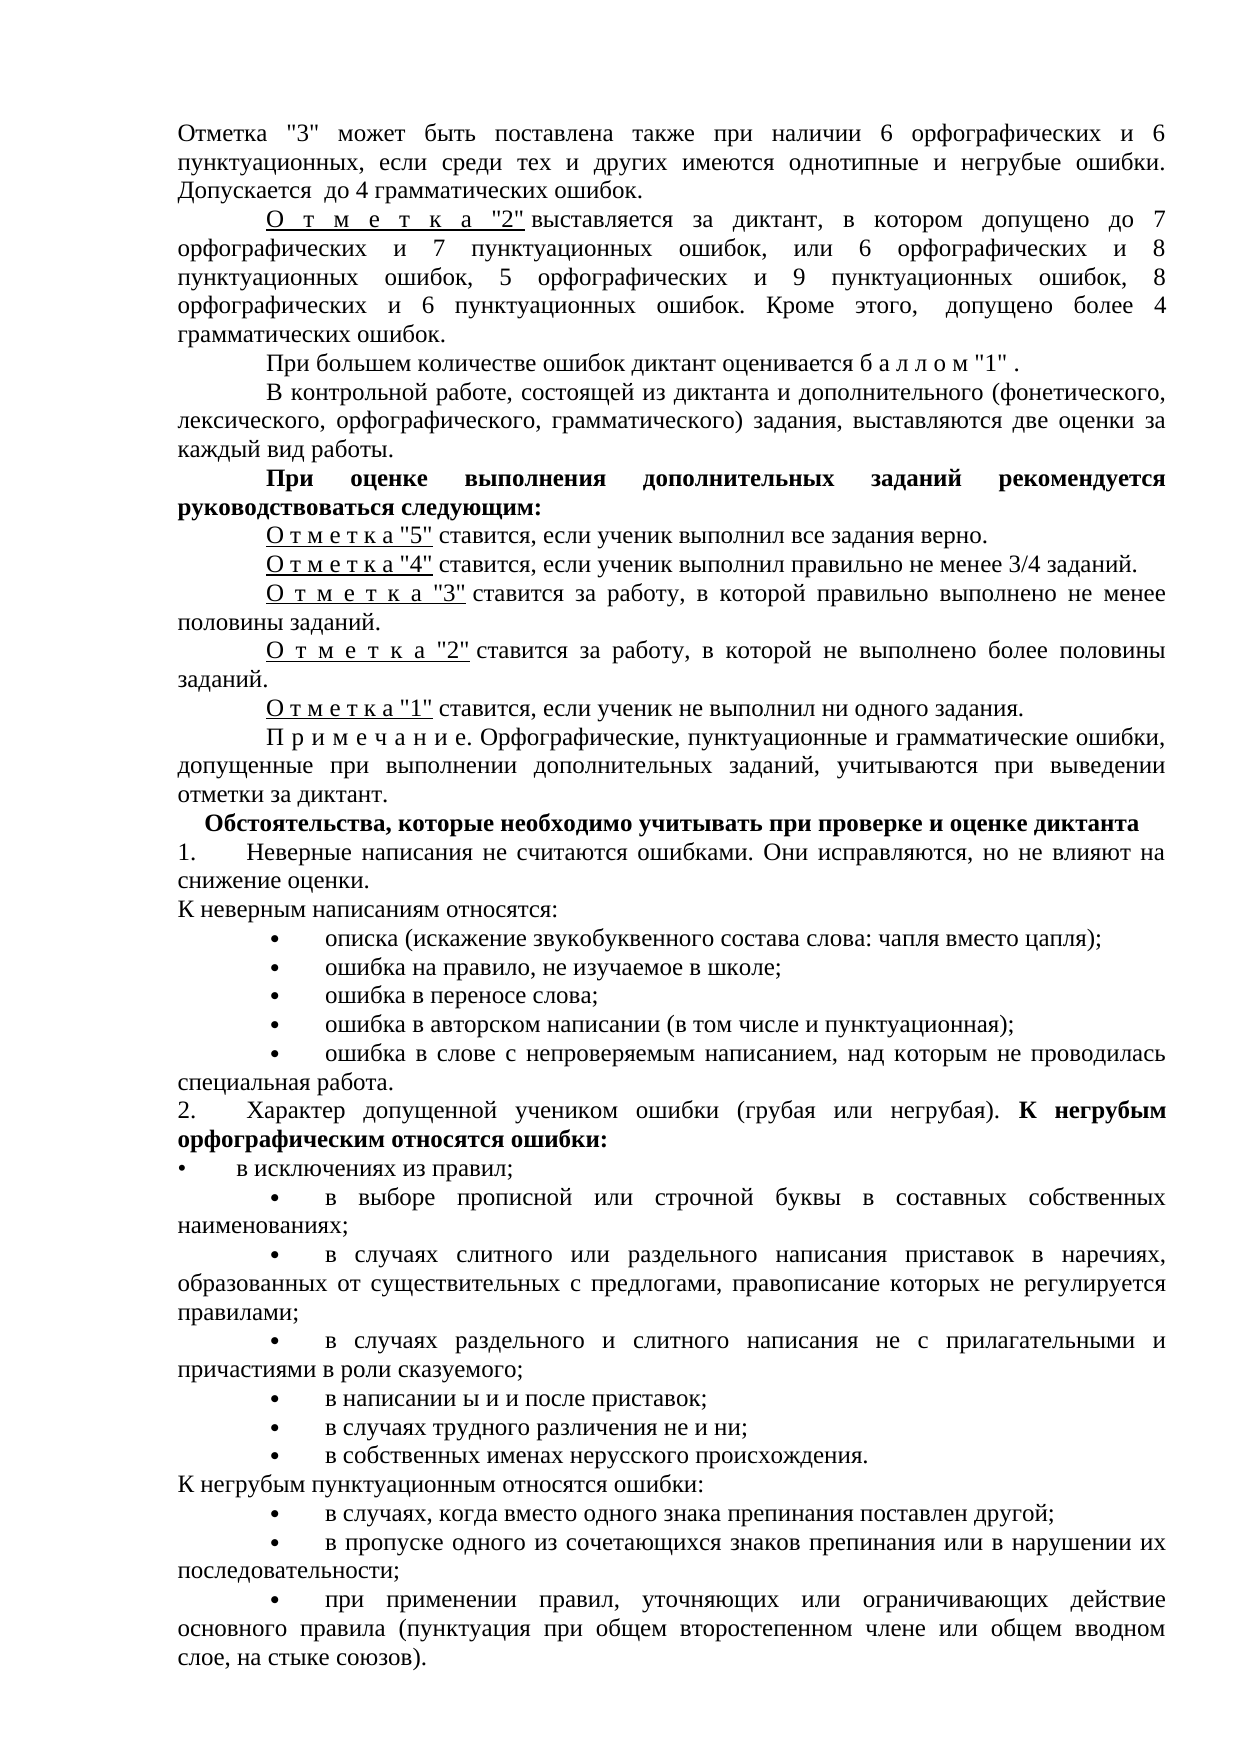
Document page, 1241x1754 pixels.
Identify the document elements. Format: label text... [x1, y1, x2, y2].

text В контрольной работе, состоящей из диктанта и дополнительного (фонетического, лексического, орфографического, грамматического) задания, выставляются две оценки за каждый вид работы. [177, 377, 1167, 463]
text • в исключениях из правил; [177, 1153, 1167, 1182]
text О т м е т к а "2" выставляется за диктант, в котором допущено до 7 орфографических и 7 пунктуационных ошибок, или 6 орфографических и 8 пунктуационных ошибок, 5 орфографических и 9 пунктуационных ошибок, 8 орфографических и 6 пунктуационных ошибок. Кроме этого, допущено более 4 грамматических ошибок. [177, 204, 1167, 348]
list в случаях, когда вместо одного знака препинания поставлен другой; [177, 1498, 1167, 1527]
list описка (искажение звукобуквенного состава слова: чапля вместо цапля); [177, 923, 1167, 952]
list ошибка в переносе слова; [177, 981, 1167, 1009]
text О т м е т к а "4" ставится, если ученик выполнил правильно не менее 3/4 заданий. [177, 549, 1167, 578]
list ошибка в слове с непроверяемым написанием, над которым не проводилась специальная работа. [177, 1038, 1167, 1096]
text К неверным написаниям относятся: [177, 894, 1167, 923]
list в выборе прописной или строчной буквы в составных собственных наименованиях; [177, 1182, 1167, 1239]
list ошибка в авторском написании (в том числе и пунктуационная); [177, 1009, 1167, 1038]
text О т м е т к а "1" ставится, если ученик не выполнил ни одного задания. [177, 693, 1167, 722]
list в собственных именах нерусского происхождения. [177, 1441, 1167, 1469]
text О т м е т к а "5" ставится, если ученик выполнил все задания верно. [177, 521, 1167, 549]
text При оценке выполнения дополнительных заданий рекомендуется руководствоваться следующим: [177, 463, 1167, 521]
text К негрубым пунктуационным относятся ошибки: [177, 1469, 1167, 1498]
text 1. Неверные написания не считаются ошибками. Они исправляются, но не влияют на снижение оценки. [177, 837, 1167, 894]
list ошибка на правило, не изучаемое в школе; [177, 952, 1167, 981]
list в случаях слитного или раздельного написания приставок в наречиях, образованных от существительных с предлогами, правописание которых не регулируется правилами; [177, 1239, 1167, 1326]
list в написании ы и и после приставок; [177, 1383, 1167, 1412]
text О т м е т к а "3" ставится за работу, в которой правильно выполнено не менее половины заданий. [177, 578, 1167, 636]
text Обстоятельства, которые необходимо учитывать при проверке и оценке диктанта [177, 808, 1167, 837]
text При большем количестве ошибок диктант оценивается б а л л о м "1" . [177, 348, 1167, 377]
list в случаях трудного различения не и ни; [177, 1412, 1167, 1441]
list в пропуске одного из сочетающихся знаков препинания или в нарушении их последовательности; [177, 1527, 1167, 1584]
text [177, 118, 1167, 204]
text П р и м е ч а н и е. Орфографические, пунктуационные и грамматические ошибки, допущенные при выполнении дополнительных заданий, учитываются при выведении отметки за диктант. [177, 722, 1167, 808]
list в случаях раздельного и слитного написания не с прилагательными и причастиями в роли сказуемого; [177, 1326, 1167, 1383]
text О т м е т к а "2" ставится за работу, в которой не выполнено более половины заданий. [177, 636, 1167, 693]
list при применении правил, уточняющих или ограничивающих действие основного правила (пунктуация при общем второстепенном члене или общем вводном слое, на стыке союзов). [177, 1584, 1167, 1671]
text 2. Характер допущенной учеником ошибки (грубая или негрубая). К негрубым орфографическим относятся ошибки: [177, 1096, 1167, 1153]
